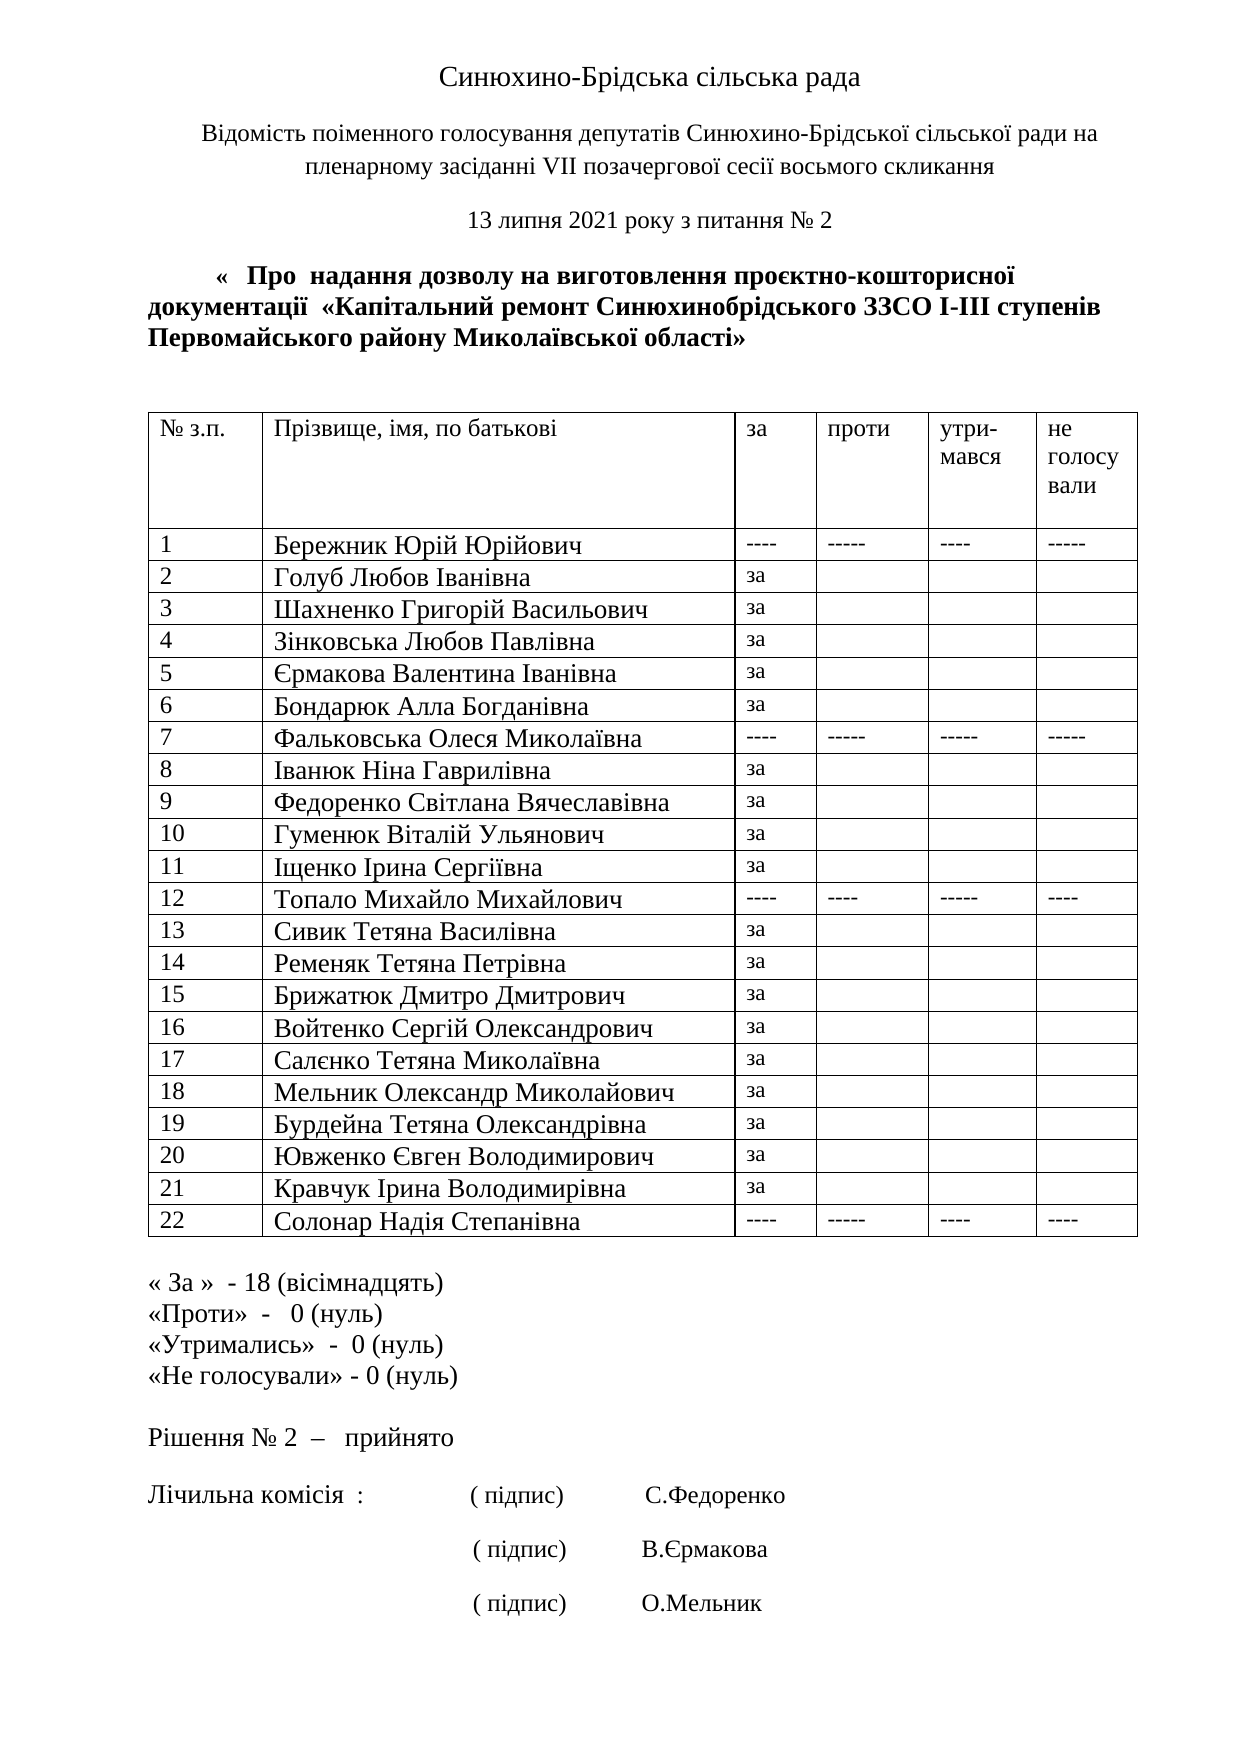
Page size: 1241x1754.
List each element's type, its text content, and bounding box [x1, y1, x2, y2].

table_cell [929, 625, 1036, 657]
text Синюхино-Брідська сільська рада [148, 59, 1152, 93]
table_cell ----- [929, 722, 1036, 753]
table_cell [817, 690, 928, 721]
table_cell ---- [929, 1205, 1036, 1236]
table_cell 2 [149, 561, 262, 592]
table_cell 5 [149, 658, 262, 689]
text ( підпис) В.Єрмакова [148, 1534, 1152, 1563]
table_cell 4 [149, 625, 262, 657]
table_cell 13 [149, 915, 262, 946]
table_cell Федоренко Світлана Вячеславівна [263, 786, 734, 817]
table_cell за [736, 1108, 816, 1139]
table_cell [1037, 786, 1137, 817]
table_header не голосували [1037, 413, 1137, 528]
table_cell [817, 851, 928, 882]
table_cell [817, 1012, 928, 1043]
table_cell ----- [817, 529, 928, 560]
table_cell Зінковська Любов Павлівна [263, 625, 734, 657]
text 13 липня 2021 року з питання № 2 [148, 205, 1152, 234]
table_cell ---- [817, 883, 928, 914]
table_cell Шахненко Григорій Васильович [263, 593, 734, 624]
table_cell [1037, 1108, 1137, 1139]
table_cell [929, 786, 1036, 817]
table_cell 21 [149, 1173, 262, 1204]
table_cell [1037, 561, 1137, 592]
table_cell [817, 1076, 928, 1107]
table_cell [1037, 690, 1137, 721]
table_cell Фальковська Олеся Миколаївна [263, 722, 734, 753]
table_cell [929, 851, 1036, 882]
table_cell [817, 754, 928, 785]
text «Утримались» - 0 (нуль) [148, 1328, 1152, 1359]
table_cell 6 [149, 690, 262, 721]
table_cell [1037, 851, 1137, 882]
table_cell Гуменюк Віталій Ульянович [263, 819, 734, 850]
table_cell 15 [149, 980, 262, 1011]
text «Проти» - 0 (нуль) [148, 1297, 1152, 1328]
table_cell [929, 819, 1036, 850]
table_cell [929, 1012, 1036, 1043]
text Рішення № 2 – прийнято [148, 1421, 1152, 1453]
table_cell [817, 1140, 928, 1172]
table_cell ---- [1037, 1205, 1137, 1236]
table_cell 20 [149, 1140, 262, 1172]
text « За » - 18 (вісімнадцять) [148, 1266, 1152, 1297]
table_cell [929, 1140, 1036, 1172]
table_cell 7 [149, 722, 262, 753]
text «Не голосували» - 0 (нуль) [148, 1359, 1152, 1390]
table_cell 16 [149, 1012, 262, 1043]
table_cell Топало Михайло Михайлович [263, 883, 734, 914]
table_cell за [736, 561, 816, 592]
table_cell [929, 593, 1036, 624]
table_cell ---- [736, 529, 816, 560]
table_cell ---- [736, 1205, 816, 1236]
table_cell 19 [149, 1108, 262, 1139]
table_cell 11 [149, 851, 262, 882]
table_cell [1037, 1076, 1137, 1107]
table_cell [817, 786, 928, 817]
table_cell Бурдейна Тетяна Олександрівна [263, 1108, 734, 1139]
table_header № з.п. [149, 413, 262, 528]
table_cell [929, 658, 1036, 689]
table_cell [1037, 625, 1137, 657]
table_cell 18 [149, 1076, 262, 1107]
table_cell Єрмакова Валентина Іванівна [263, 658, 734, 689]
table_cell [817, 625, 928, 657]
table_cell за [736, 786, 816, 817]
table_cell Іщенко Ірина Сергіївна [263, 851, 734, 882]
table_cell [929, 561, 1036, 592]
table_header за [736, 413, 816, 528]
table_cell Кравчук Ірина Володимирівна [263, 1173, 734, 1204]
table_cell ----- [1037, 529, 1137, 560]
table_cell ----- [929, 883, 1036, 914]
text ( підпис) О.Мельник [148, 1588, 1152, 1617]
table_header Прізвище, імя, по батькові [263, 413, 734, 528]
table_cell [1037, 819, 1137, 850]
table_cell [929, 690, 1036, 721]
table_cell [929, 754, 1036, 785]
table_cell [1037, 1173, 1137, 1204]
table_cell Мельник Олександр Миколайович [263, 1076, 734, 1107]
table_cell за [736, 1140, 816, 1172]
table_cell за [736, 980, 816, 1011]
table_cell [929, 1044, 1036, 1075]
table_cell за [736, 1044, 816, 1075]
table_cell [1037, 980, 1137, 1011]
table_cell [817, 593, 928, 624]
table_cell [929, 915, 1036, 946]
table_cell [817, 819, 928, 850]
text Відомість поіменного голосування депутатів Синюхино-Брідської сільської ради на пленарному засіданні VІІ позачергової сесії восьмого скликання [148, 118, 1152, 180]
table_cell за [736, 625, 816, 657]
table_cell ---- [736, 722, 816, 753]
table_cell 17 [149, 1044, 262, 1075]
table_cell 10 [149, 819, 262, 850]
table_cell Солонар Надія Степанівна [263, 1205, 734, 1236]
table_cell 22 [149, 1205, 262, 1236]
table_cell 8 [149, 754, 262, 785]
table_cell [1037, 754, 1137, 785]
table_cell Сивик Тетяна Василівна [263, 915, 734, 946]
table_cell [817, 980, 928, 1011]
table_cell за [736, 690, 816, 721]
table_cell ----- [817, 1205, 928, 1236]
table_cell за [736, 1173, 816, 1204]
text « Про надання дозволу на виготовлення проєктно-кошторисної документації «Капітальний ремонт Синюхинобрідського ЗЗСО І-ІІІ ступенів Первомайського району Миколаївської області» [148, 259, 1152, 353]
table_cell за [736, 1076, 816, 1107]
table_cell [817, 1108, 928, 1139]
table_cell [1037, 593, 1137, 624]
table_cell 9 [149, 786, 262, 817]
table_cell Голуб Любов Іванівна [263, 561, 734, 592]
table_cell за [736, 915, 816, 946]
table_cell Бережник Юрій Юрійович [263, 529, 734, 560]
table_cell ---- [929, 529, 1036, 560]
table_cell [817, 561, 928, 592]
table_cell [817, 947, 928, 978]
table_header утри- мався [929, 413, 1036, 528]
table_cell [929, 1173, 1036, 1204]
table_cell 12 [149, 883, 262, 914]
table_cell за [736, 947, 816, 978]
table_cell [929, 1076, 1036, 1107]
table_cell [1037, 1012, 1137, 1043]
table_cell Ювженко Євген Володимирович [263, 1140, 734, 1172]
table_cell [1037, 915, 1137, 946]
table_cell [817, 915, 928, 946]
table_cell 3 [149, 593, 262, 624]
table_cell за [736, 593, 816, 624]
table_cell ---- [1037, 883, 1137, 914]
table_cell за [736, 1012, 816, 1043]
table_cell ---- [736, 883, 816, 914]
table_cell за [736, 658, 816, 689]
table_cell Ременяк Тетяна Петрівна [263, 947, 734, 978]
table_cell [1037, 1140, 1137, 1172]
table_cell [929, 947, 1036, 978]
table_cell [817, 658, 928, 689]
table_cell [1037, 658, 1137, 689]
table_cell ----- [817, 722, 928, 753]
table_cell [929, 980, 1036, 1011]
table_cell за [736, 754, 816, 785]
table_cell Бондарюк Алла Богданівна [263, 690, 734, 721]
table_cell Салєнко Тетяна Миколаївна [263, 1044, 734, 1075]
table_cell Войтенко Сергій Олександрович [263, 1012, 734, 1043]
table_cell ----- [1037, 722, 1137, 753]
table_cell за [736, 851, 816, 882]
table_cell [817, 1044, 928, 1075]
table_cell 1 [149, 529, 262, 560]
table_cell [817, 1173, 928, 1204]
table_cell 14 [149, 947, 262, 978]
table_header проти [817, 413, 928, 528]
table_cell [1037, 1044, 1137, 1075]
table_cell Брижатюк Дмитро Дмитрович [263, 980, 734, 1011]
table_cell [1037, 947, 1137, 978]
text Лічильна комісія : ( підпис) С.Федоренко [148, 1478, 1152, 1509]
table_cell [929, 1108, 1036, 1139]
table_cell за [736, 819, 816, 850]
table_cell Іванюк Ніна Гаврилівна [263, 754, 734, 785]
